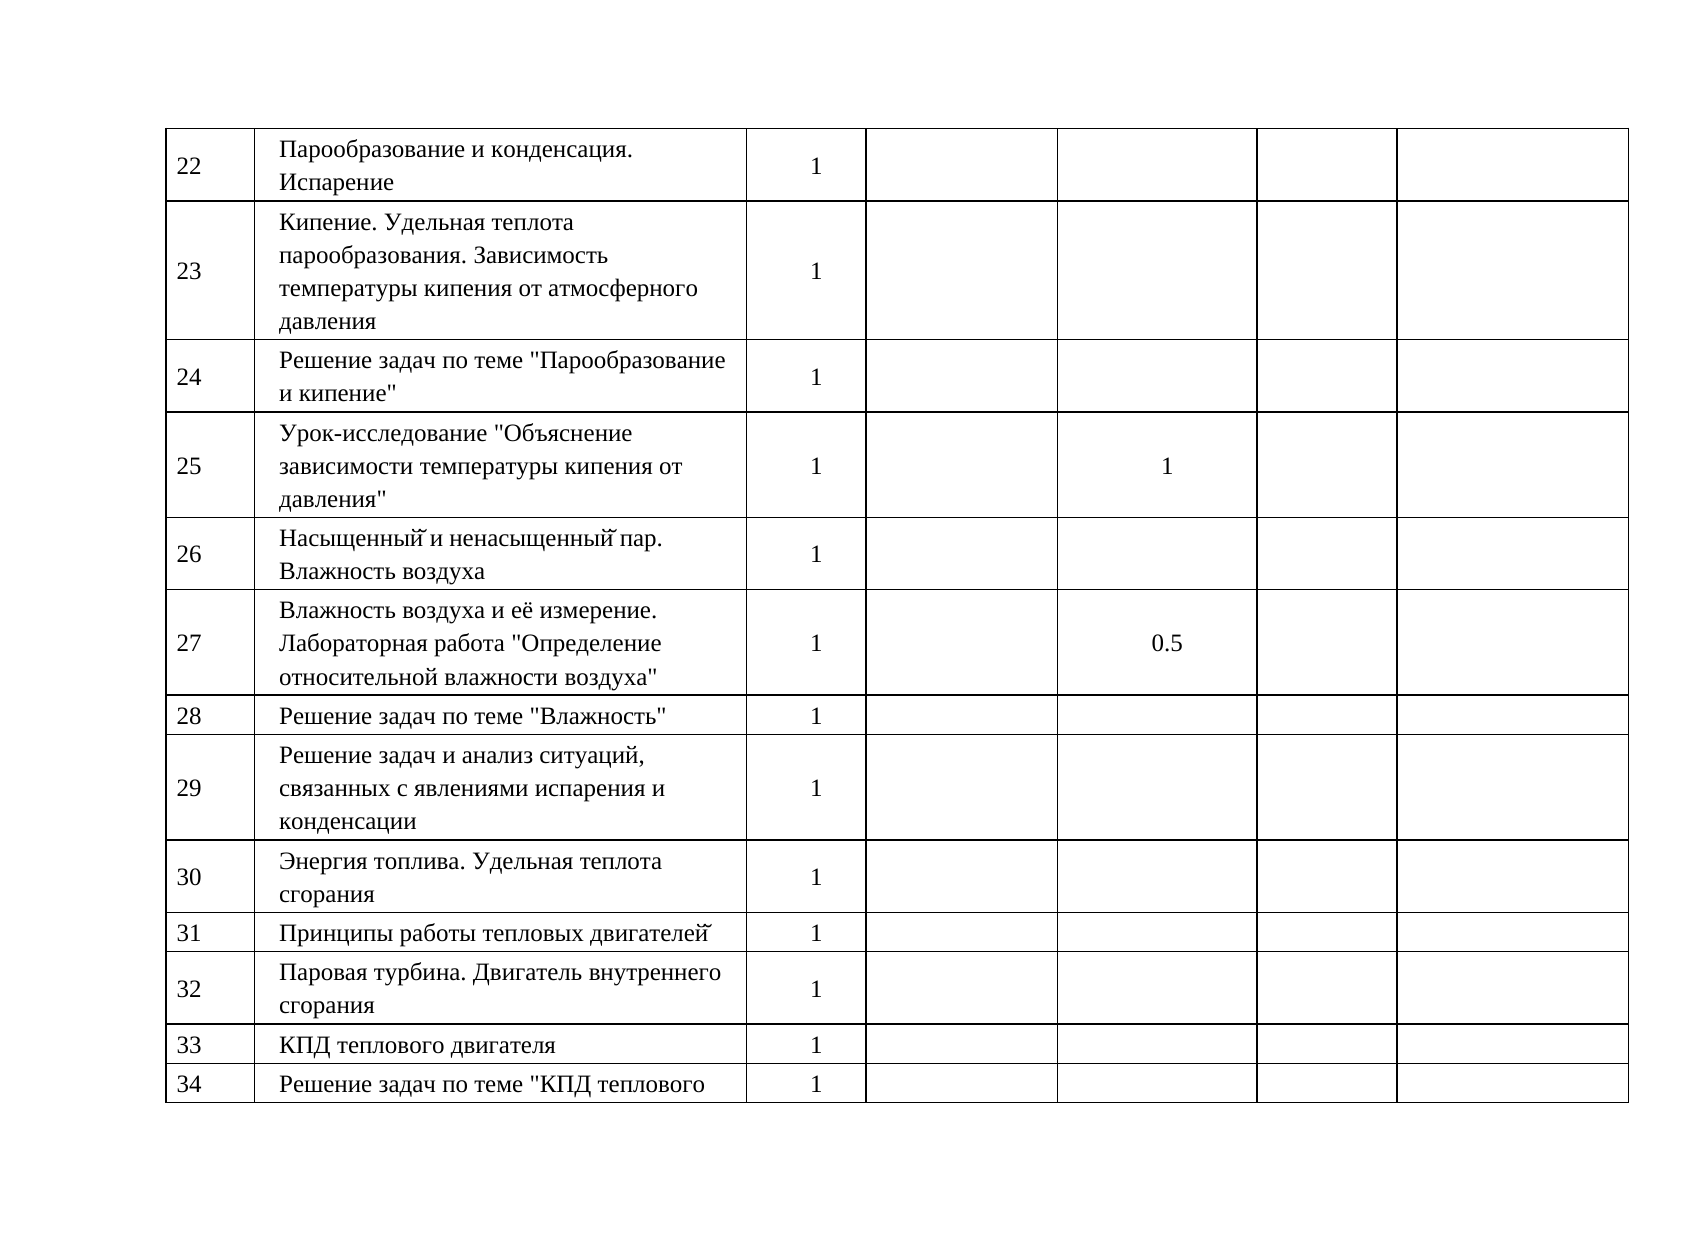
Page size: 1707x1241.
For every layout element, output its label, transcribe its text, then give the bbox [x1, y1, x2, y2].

table_cell 1 [747, 340, 865, 411]
table_cell Насыщенный̆ и ненасыщенный̆ пар. Влажность воздуха [255, 518, 746, 589]
table_cell [1398, 913, 1628, 951]
table_cell [1258, 1064, 1396, 1102]
table_cell [867, 413, 1057, 516]
table_cell [1258, 590, 1396, 694]
table_cell [1258, 202, 1396, 338]
table_cell 1 [747, 202, 865, 338]
table_cell [1058, 735, 1256, 839]
table_cell 1 [747, 913, 865, 951]
table_cell [1058, 841, 1256, 911]
table_cell [1058, 202, 1256, 338]
table_cell 26 [167, 518, 254, 589]
table_cell [1258, 518, 1396, 589]
table_cell [867, 129, 1057, 200]
table_cell [1258, 413, 1396, 516]
table_cell [1398, 129, 1628, 200]
table_cell [867, 735, 1057, 839]
table_cell 1 [747, 735, 865, 839]
table_cell 24 [167, 340, 254, 411]
table_cell [1058, 340, 1256, 411]
table_cell 1 [747, 1064, 865, 1102]
table_cell [1398, 518, 1628, 589]
table_cell 1 [747, 129, 865, 200]
table_cell [867, 590, 1057, 694]
table_cell [867, 913, 1057, 951]
table_cell [1398, 696, 1628, 733]
table_cell [1398, 841, 1628, 911]
table_cell [1258, 735, 1396, 839]
table_cell [867, 340, 1057, 411]
table_cell Влажность воздуха и её измерение. Лабораторная работа "Определение относительной влажности воздуха" [255, 590, 746, 694]
table_cell 30 [167, 841, 254, 911]
table_cell [1398, 413, 1628, 516]
table_cell 1 [747, 590, 865, 694]
table_cell [1398, 1025, 1628, 1062]
table_cell [1398, 590, 1628, 694]
table_cell [1258, 340, 1396, 411]
table_cell 31 [167, 913, 254, 951]
table_cell Принципы работы тепловых двигателей̆ [255, 913, 746, 951]
table_cell [1258, 841, 1396, 911]
table_cell [1398, 735, 1628, 839]
table_cell [1058, 1064, 1256, 1102]
table_cell [1058, 129, 1256, 200]
table_cell [1258, 696, 1396, 733]
table_cell [1058, 696, 1256, 733]
table_cell [867, 952, 1057, 1023]
table_cell Энергия топлива. Удельная теплота сгорания [255, 841, 746, 911]
table_cell [867, 1025, 1057, 1062]
table_cell [1058, 913, 1256, 951]
table_cell [867, 841, 1057, 911]
table_cell 1 [747, 841, 865, 911]
table_cell 1 [747, 696, 865, 733]
table_cell [1398, 340, 1628, 411]
table_cell 1 [747, 1025, 865, 1062]
table_cell [1058, 952, 1256, 1023]
table_cell [1258, 1025, 1396, 1062]
table_cell [1258, 913, 1396, 951]
table_cell [1258, 129, 1396, 200]
table_cell Решение задач по теме "Влажность" [255, 696, 746, 733]
table_cell [1398, 202, 1628, 338]
table_cell [1398, 952, 1628, 1023]
table_cell [867, 696, 1057, 733]
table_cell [255, 1064, 746, 1102]
table_cell Решение задач по теме "Парообразование и кипение" [255, 340, 746, 411]
table_cell 0.5 [1058, 590, 1256, 694]
table_cell 1 [747, 413, 865, 516]
table_cell Урок-исследование "Объяснение зависимости температуры кипения от давления" [255, 413, 746, 516]
table_cell 25 [167, 413, 254, 516]
table_cell 1 [747, 952, 865, 1023]
table_cell [1058, 518, 1256, 589]
table_cell 33 [167, 1025, 254, 1062]
table_cell Решение задач и анализ ситуаций, связанных с явлениями испарения и конденсации [255, 735, 746, 839]
table_cell [867, 518, 1057, 589]
table_cell [1058, 1025, 1256, 1062]
table_cell [1398, 1064, 1628, 1102]
table_cell Кипение. Удельная теплота парообразования. Зависимость температуры кипения от атмосферного давления [255, 202, 746, 338]
table_cell 1 [747, 518, 865, 589]
table_cell 1 [1058, 413, 1256, 516]
table_cell [867, 202, 1057, 338]
table_cell 32 [167, 952, 254, 1023]
table_cell 22 [167, 129, 254, 200]
table_cell 27 [167, 590, 254, 694]
table_cell [1258, 952, 1396, 1023]
table_cell 23 [167, 202, 254, 338]
table_cell Парообразование и конденсация. Испарение [255, 129, 746, 200]
table_cell 29 [167, 735, 254, 839]
table_cell КПД теплового двигателя [255, 1025, 746, 1062]
table_cell [867, 1064, 1057, 1102]
table_cell 34 [167, 1064, 254, 1102]
table_cell Паровая турбина. Двигатель внутреннего сгорания [255, 952, 746, 1023]
table_cell 28 [167, 696, 254, 733]
